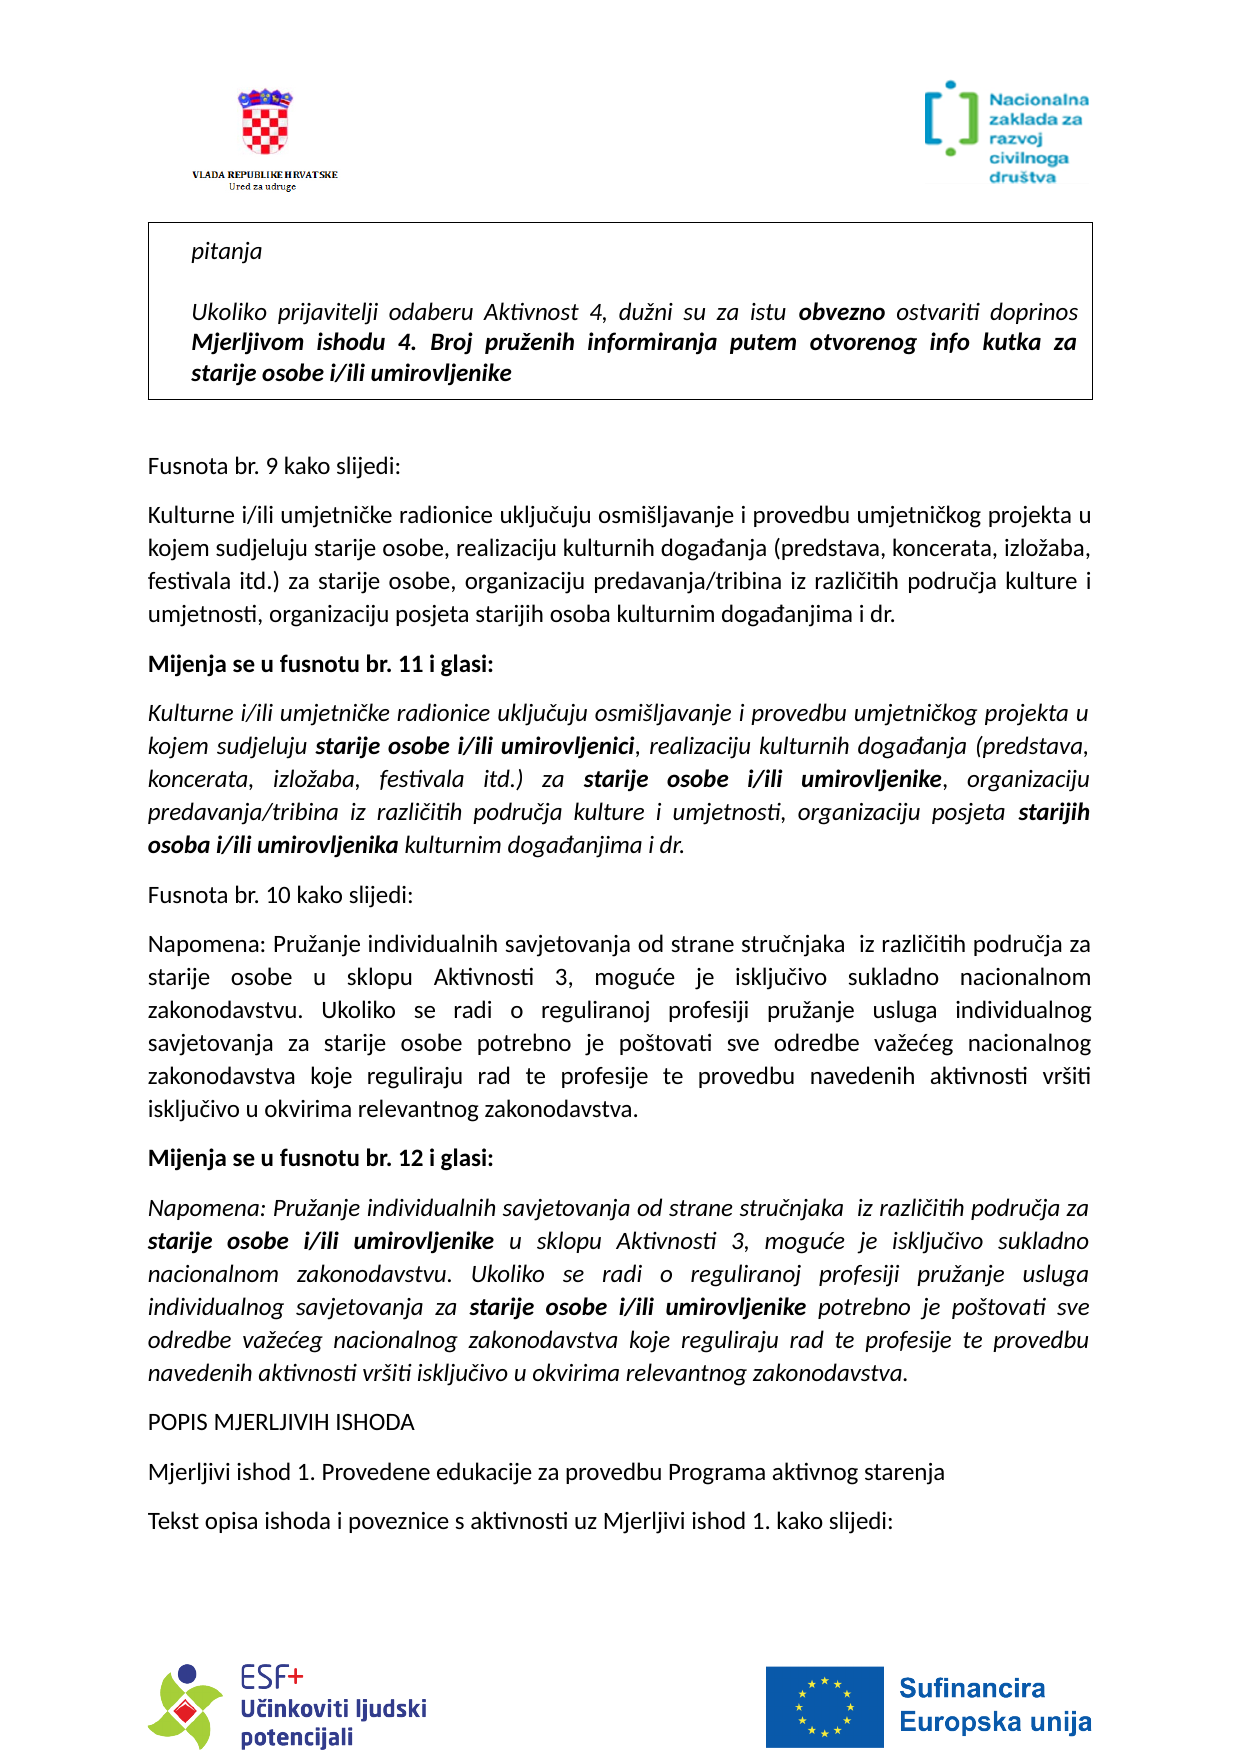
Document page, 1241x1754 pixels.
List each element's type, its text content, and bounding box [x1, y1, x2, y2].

text Kulturne i/ili umjetničke radionice uključuju osmišljavanje i provedbu umjetničkog projekta u kojem sudjeluju starije osobe i/ili umirovljenici, realizaciju kulturnih događanja (predstava, koncerata, izložaba, festivala itd.) za starije osobe i/ili umirovljenike, organizaciju predavanja/tribina iz različitih područja kulture i umjetnosti, organizaciju posjeta starijih osoba i/ili umirovljenika kulturnim događanjima i dr. [148, 697, 1093, 860]
text POPIS MJERLJIVIH ISHODA [148, 1406, 1093, 1437]
text Mjerljivi ishod 1. Provedene edukacije za provedbu Programa aktivnog starenja [148, 1456, 1093, 1486]
text Napomena: Pružanje individualnih savjetovanja od strane stručnjaka iz različitih područja za starije osobe i/ili umirovljenike u sklopu Aktivnosti 3, moguće je isključivo sukladno nacionalnom zakonodavstvu. Ukoliko se radi o reguliranoj profesiji pružanje usluga individualnog savjetovanja za starije osobe i/ili umirovljenike potrebno je poštovati sve odredbe važećeg nacionalnog zakonodavstva koje reguliraju rad te profesije te provedbu navedenih aktivnosti vršiti isključivo u okvirima relevantnog zakonodavstva. [148, 1192, 1093, 1387]
text Kulturne i/ili umjetničke radionice uključuju osmišljavanje i provedbu umjetničkog projekta u kojem sudjeluju starije osobe, realizaciju kulturnih događanja (predstava, koncerata, izložaba, festivala itd.) za starije osobe, organizaciju predavanja/tribina iz različitih područja kulture i umjetnosti, organizaciju posjeta starijih osoba kulturnim događanjima i dr. [148, 499, 1093, 629]
text Mijenja se u fusnotu br. 11 i glasi: [148, 648, 1093, 678]
text Fusnota br. 9 kako slijedi: [148, 450, 1093, 481]
text Fusnota br. 10 kako slijedi: [148, 879, 1093, 909]
picture [147, 73, 389, 222]
text Mijenja se u fusnotu br. 12 i glasi: [148, 1142, 1093, 1173]
picture [923, 79, 1089, 183]
picture [147, 1664, 1092, 1750]
text Tekst opisa ishoda i poveznice s aktivnosti uz Mjerljivi ishod 1. kako slijedi: [148, 1505, 1093, 1536]
text Napomena: Pružanje individualnih savjetovanja od strane stručnjaka iz različitih područja za starije osobe u sklopu Aktivnosti 3, moguće je isključivo sukladno nacionalnom zakonodavstvu. Ukoliko se radi o reguliranoj profesiji pružanje usluga individualnog savjetovanja za starije osobe potrebno je poštovati sve odredbe važećeg nacionalnog zakonodavstva koje reguliraju rad te profesije te provedbu navedenih aktivnosti vršiti isključivo u okvirima relevantnog zakonodavstva. [148, 928, 1093, 1123]
